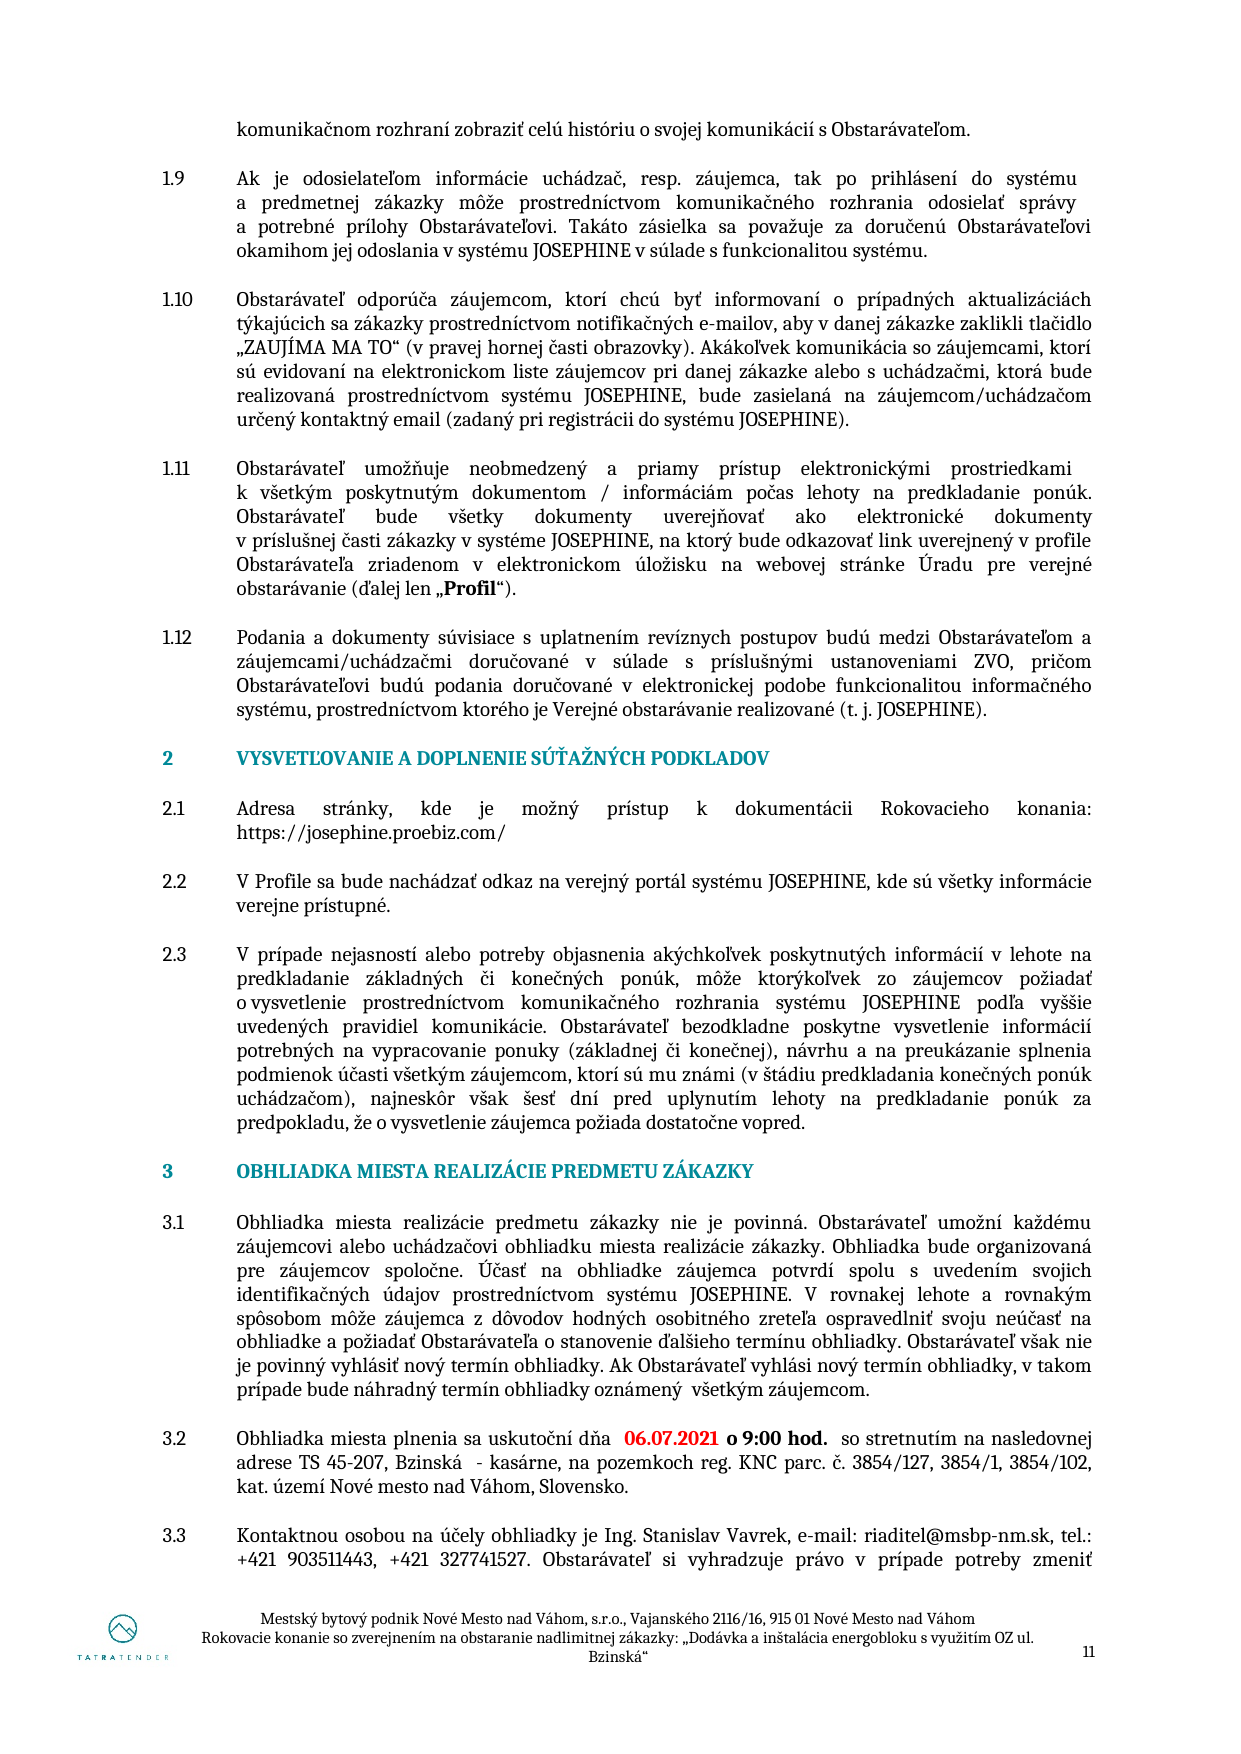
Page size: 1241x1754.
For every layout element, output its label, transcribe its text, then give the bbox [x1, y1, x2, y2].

subtitle Adresa stránky, kde je možný prístup k dokumentácii Rokovacieho konania: https://josephine.proebiz.com/ [162, 797, 1093, 845]
subtitle Obstarávateľ umožňuje neobmedzený a priamy prístup elektronickými prostriedkami k všetkým poskytnutým dokumentom / informáciám počas lehoty na predkladanie ponúk. Obstarávateľ bude všetky dokumenty uverejňovať ako elektronické dokumenty v príslušnej časti zákazky v systéme JOSEPHINE, na ktorý bude odkazovať link uverejnený v profile Obstarávateľa zriadenom v elektronickom úložisku na webovej stránke Úradu pre verejné obstarávanie (ďalej len „Profil“). [162, 457, 1093, 600]
picture [56, 1590, 189, 1684]
subtitle Podania a dokumenty súvisiace s uplatnením revíznych postupov budú medzi Obstarávateľom a záujemcami/uchádzačmi doručované v súlade s príslušnými ustanoveniami ZVO, pričom Obstarávateľovi budú podania doručované v elektronickej podobe funkcionalitou informačného systému, prostredníctvom ktorého je Verejné obstarávanie realizované (t. j. JOSEPHINE). [162, 625, 1093, 721]
subtitle V prípade nejasností alebo potreby objasnenia akýchkoľvek poskytnutých informácií v lehote na predkladanie základných či konečných ponúk, môže ktorýkoľvek zo záujemcov požiadať o vysvetlenie prostredníctvom komunikačného rozhrania systému JOSEPHINE podľa vyššie uvedených pravidiel komunikácie. Obstarávateľ bezodkladne poskytne vysvetlenie informácií potrebných na vypracovanie ponuky (základnej či konečnej), návrhu a na preukázanie splnenia podmienok účasti všetkým záujemcom, ktorí sú mu známi (v štádiu predkladania konečných ponúk uchádzačom), najneskôr však šesť dní pred uplynutím lehoty na predkladanie ponúk za predpokladu, že o vysvetlenie záujemca požiada dostatočne vopred. [162, 943, 1093, 1134]
subtitle Vysvetľovanie a doplnenie súťažných podkladov [162, 746, 1093, 770]
subtitle Obstarávateľ odporúča záujemcom, ktorí chcú byť informovaní o prípadných aktualizáciách týkajúcich sa zákazky prostredníctvom notifikačných e-mailov, aby v danej zákazke zaklikli tlačidlo „ZAUJÍMA MA TO“ (v pravej hornej časti obrazovky). Akákoľvek komunikácia so záujemcami, ktorí sú evidovaní na elektronickom liste záujemcov pri danej zákazke alebo s uchádzačmi, ktorá bude realizovaná prostredníctvom systému JOSEPHINE, bude zasielaná na záujemcom/uchádzačom určený kontaktný email (zadaný pri registrácii do systému JOSEPHINE). [162, 288, 1093, 432]
subtitle Obhliadka miesta realizácie predmetu zákazky nie je povinná. Obstarávateľ umožní každému záujemcovi alebo uchádzačovi obhliadku miesta realizácie zákazky. Obhliadka bude organizovaná pre záujemcov spoločne. Účasť na obhliadke záujemca potvrdí spolu s uvedením svojich identifikačných údajov prostredníctvom systému JOSEPHINE. V rovnakej lehote a rovnakým spôsobom môže záujemca z dôvodov hodných osobitného zreteľa ospravedlniť svoju neúčasť na obhliadke a požiadať Obstarávateľa o stanovenie ďalšieho termínu obhliadky. Obstarávateľ však nie je povinný vyhlásiť nový termín obhliadky. Ak Obstarávateľ vyhlási nový termín obhliadky, v takom prípade bude náhradný termín obhliadky oznámený všetkým záujemcom. [162, 1210, 1093, 1402]
subtitle Obhliadka miesta realizácie predmetu zákazky [162, 1159, 1093, 1183]
subtitle Obhliadka miesta plnenia sa uskutoční dňa 06.07.2021 o 9:00 hod. so stretnutím na nasledovnej adrese TS 45-207, Bzinská - kasárne, na pozemkoch reg. KNC parc. č. 3854/127, 3854/1, 3854/102, kat. území Nové mesto nad Váhom, Slovensko. [162, 1427, 1093, 1499]
subtitle V Profile sa bude nachádzať odkaz na verejný portál systému JOSEPHINE, kde sú všetky informácie verejne prístupné. [162, 870, 1093, 918]
subtitle Ak je odosielateľom informácie uchádzač, resp. záujemca, tak po prihlásení do systému a predmetnej zákazky môže prostredníctvom komunikačného rozhrania odosielať správy a potrebné prílohy Obstarávateľovi. Takáto zásielka sa považuje za doručenú Obstarávateľovi okamihom jej odoslania v systému JOSEPHINE v súlade s funkcionalitou systému. [162, 167, 1093, 263]
